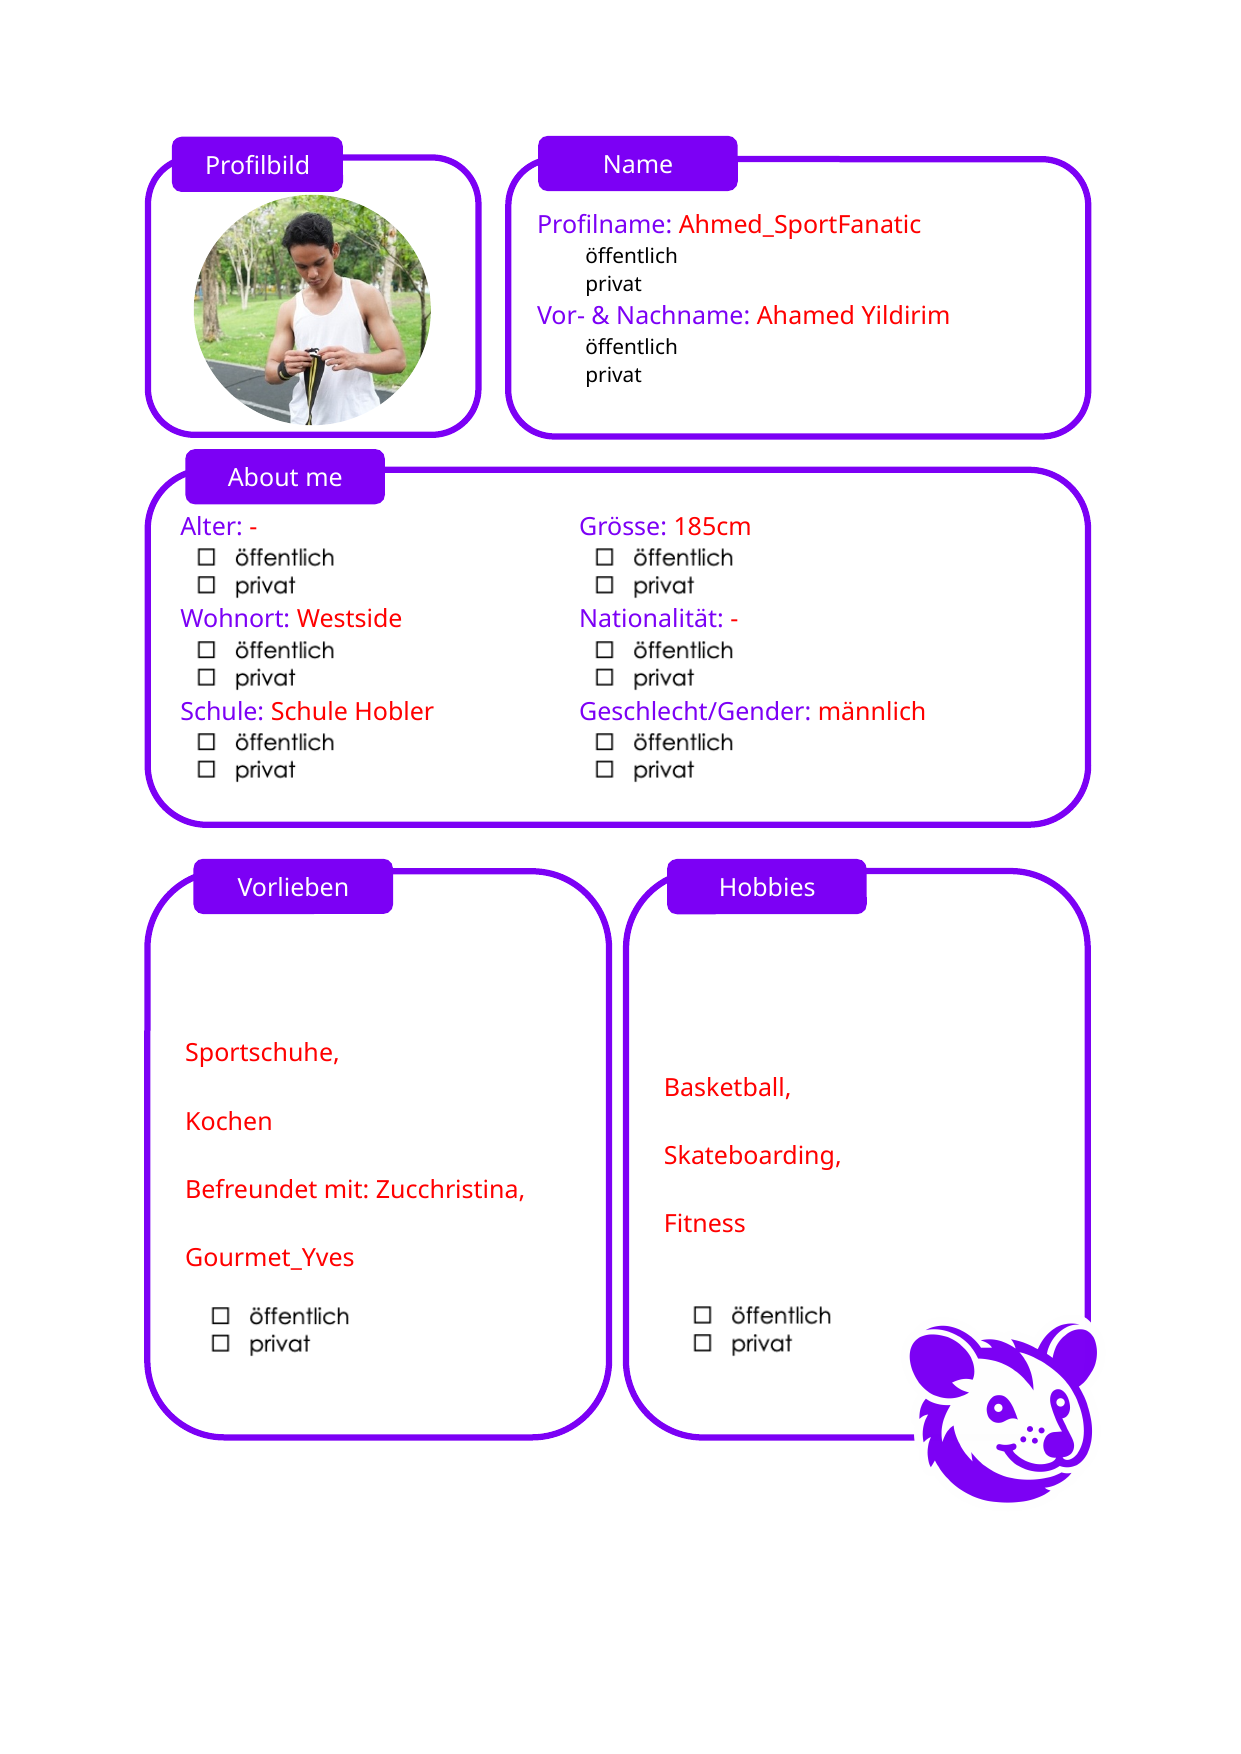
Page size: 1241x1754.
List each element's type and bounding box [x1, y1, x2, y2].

picture [194, 1301, 363, 1358]
picture [578, 542, 750, 602]
picture [180, 542, 351, 602]
picture [180, 635, 351, 694]
picture [193, 194, 431, 426]
picture [578, 635, 750, 694]
picture [676, 1300, 845, 1358]
picture [897, 1313, 1109, 1513]
picture [578, 727, 750, 786]
picture [180, 727, 351, 786]
